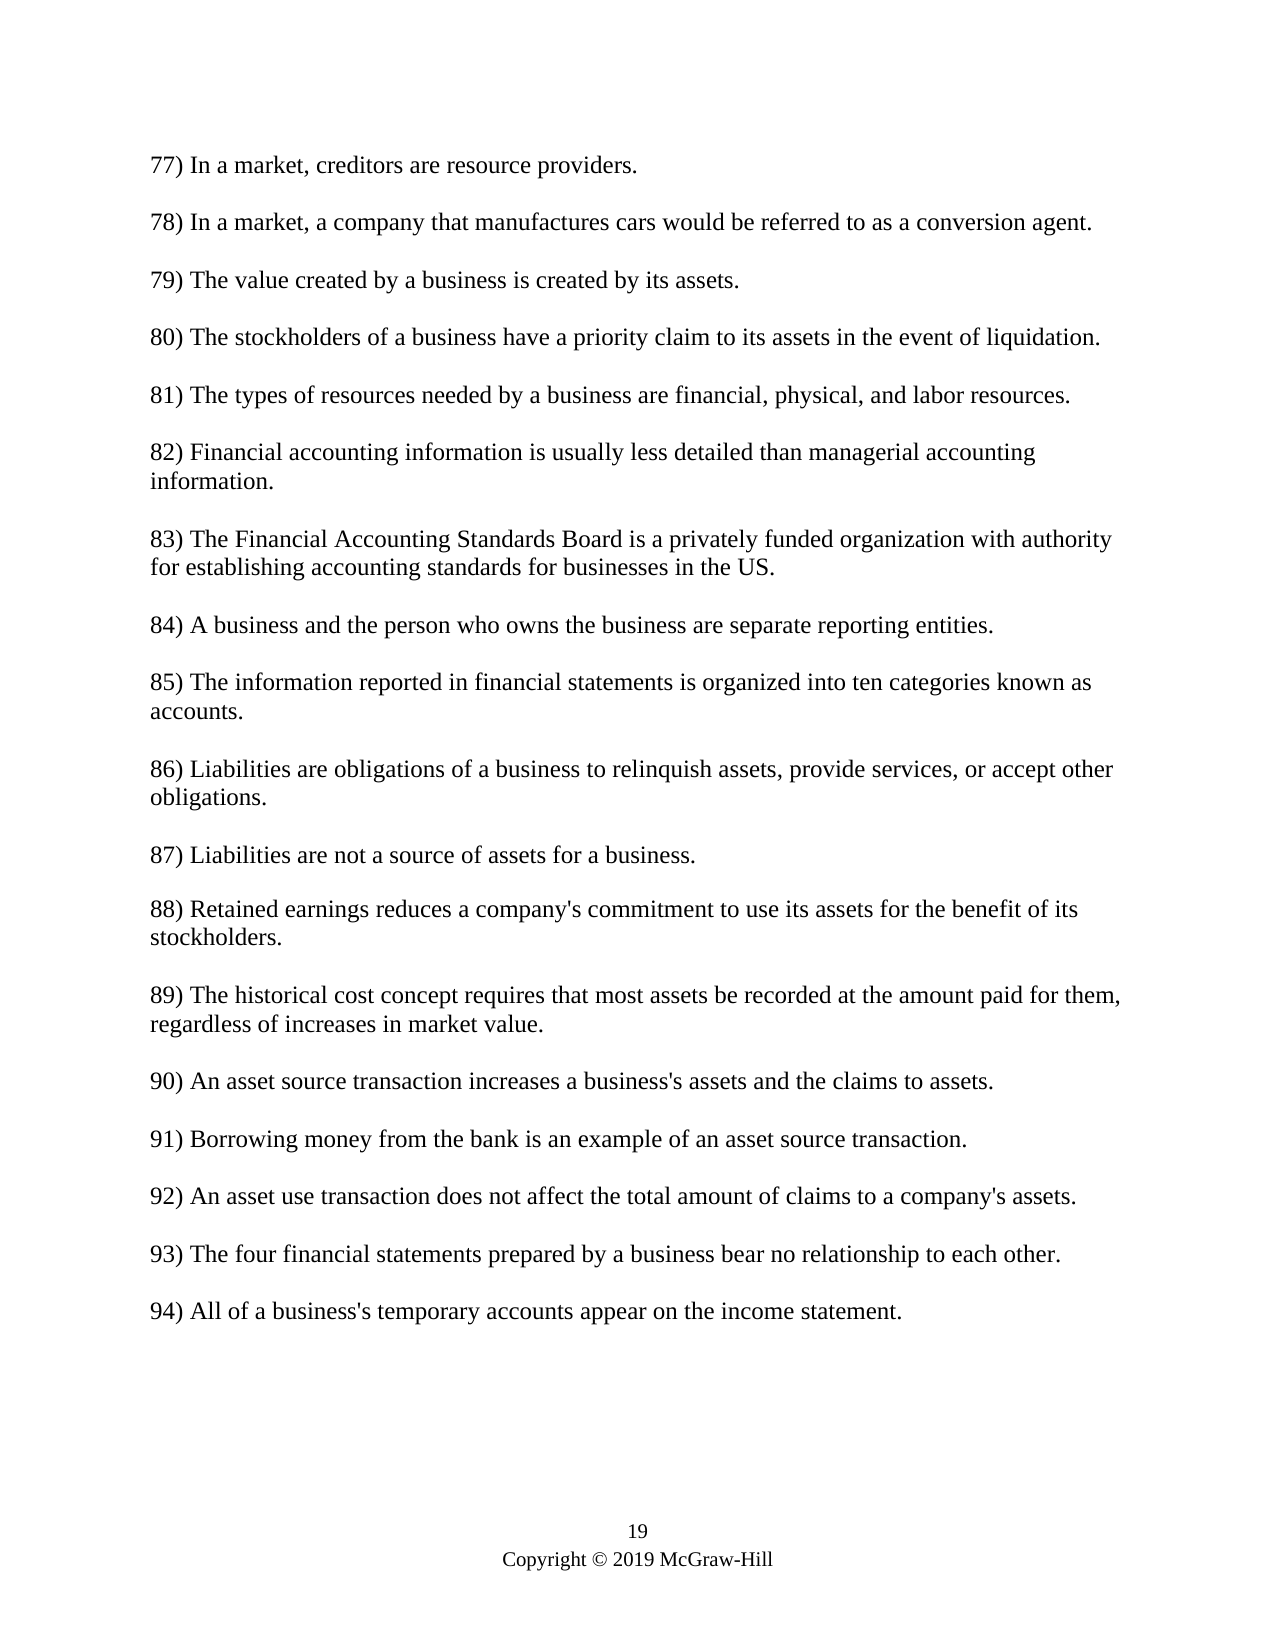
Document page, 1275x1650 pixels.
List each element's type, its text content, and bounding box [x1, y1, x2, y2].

text 79) The value created by a business is created by its assets. [150, 265, 1125, 294]
text 91) Borrowing money from the bank is an example of an asset source transaction. [150, 1124, 1125, 1152]
text 83) The Financial Accounting Standards Board is a privately funded organization with authority for establishing accounting standards for businesses in the US. [150, 524, 1125, 581]
text 84) A business and the person who owns the business are separate reporting entities. [150, 610, 1125, 639]
text 88) Retained earnings reduces a company's commitment to use its assets for the benefit of its stockholders. [150, 894, 1125, 951]
text 77) In a market, creditors are resource providers. [150, 150, 1125, 179]
text 94) All of a business's temporary accounts appear on the income statement. [150, 1296, 1125, 1325]
text 92) An asset use transaction does not affect the total amount of claims to a company's assets. [150, 1181, 1125, 1210]
text 82) Financial accounting information is usually less detailed than managerial accounting information. [150, 437, 1125, 495]
text 85) The information reported in financial statements is organized into ten categories known as accounts. [150, 667, 1125, 725]
text 78) In a market, a company that manufactures cars would be referred to as a conversion agent. [150, 207, 1125, 236]
text 89) The historical cost concept requires that most assets be recorded at the amount paid for them, regardless of increases in market value. [150, 980, 1125, 1037]
text 90) An asset source transaction increases a business's assets and the claims to assets. [150, 1066, 1125, 1095]
text 86) Liabilities are obligations of a business to relinquish assets, provide services, or accept other obligations. [150, 754, 1125, 811]
text 93) The four financial statements prepared by a business bear no relationship to each other. [150, 1239, 1125, 1267]
text 80) The stockholders of a business have a priority claim to its assets in the event of liquidation. [150, 322, 1125, 351]
text 87) Liabilities are not a source of assets for a business. [150, 840, 1125, 869]
text 81) The types of resources needed by a business are financial, physical, and labor resources. [150, 380, 1125, 409]
